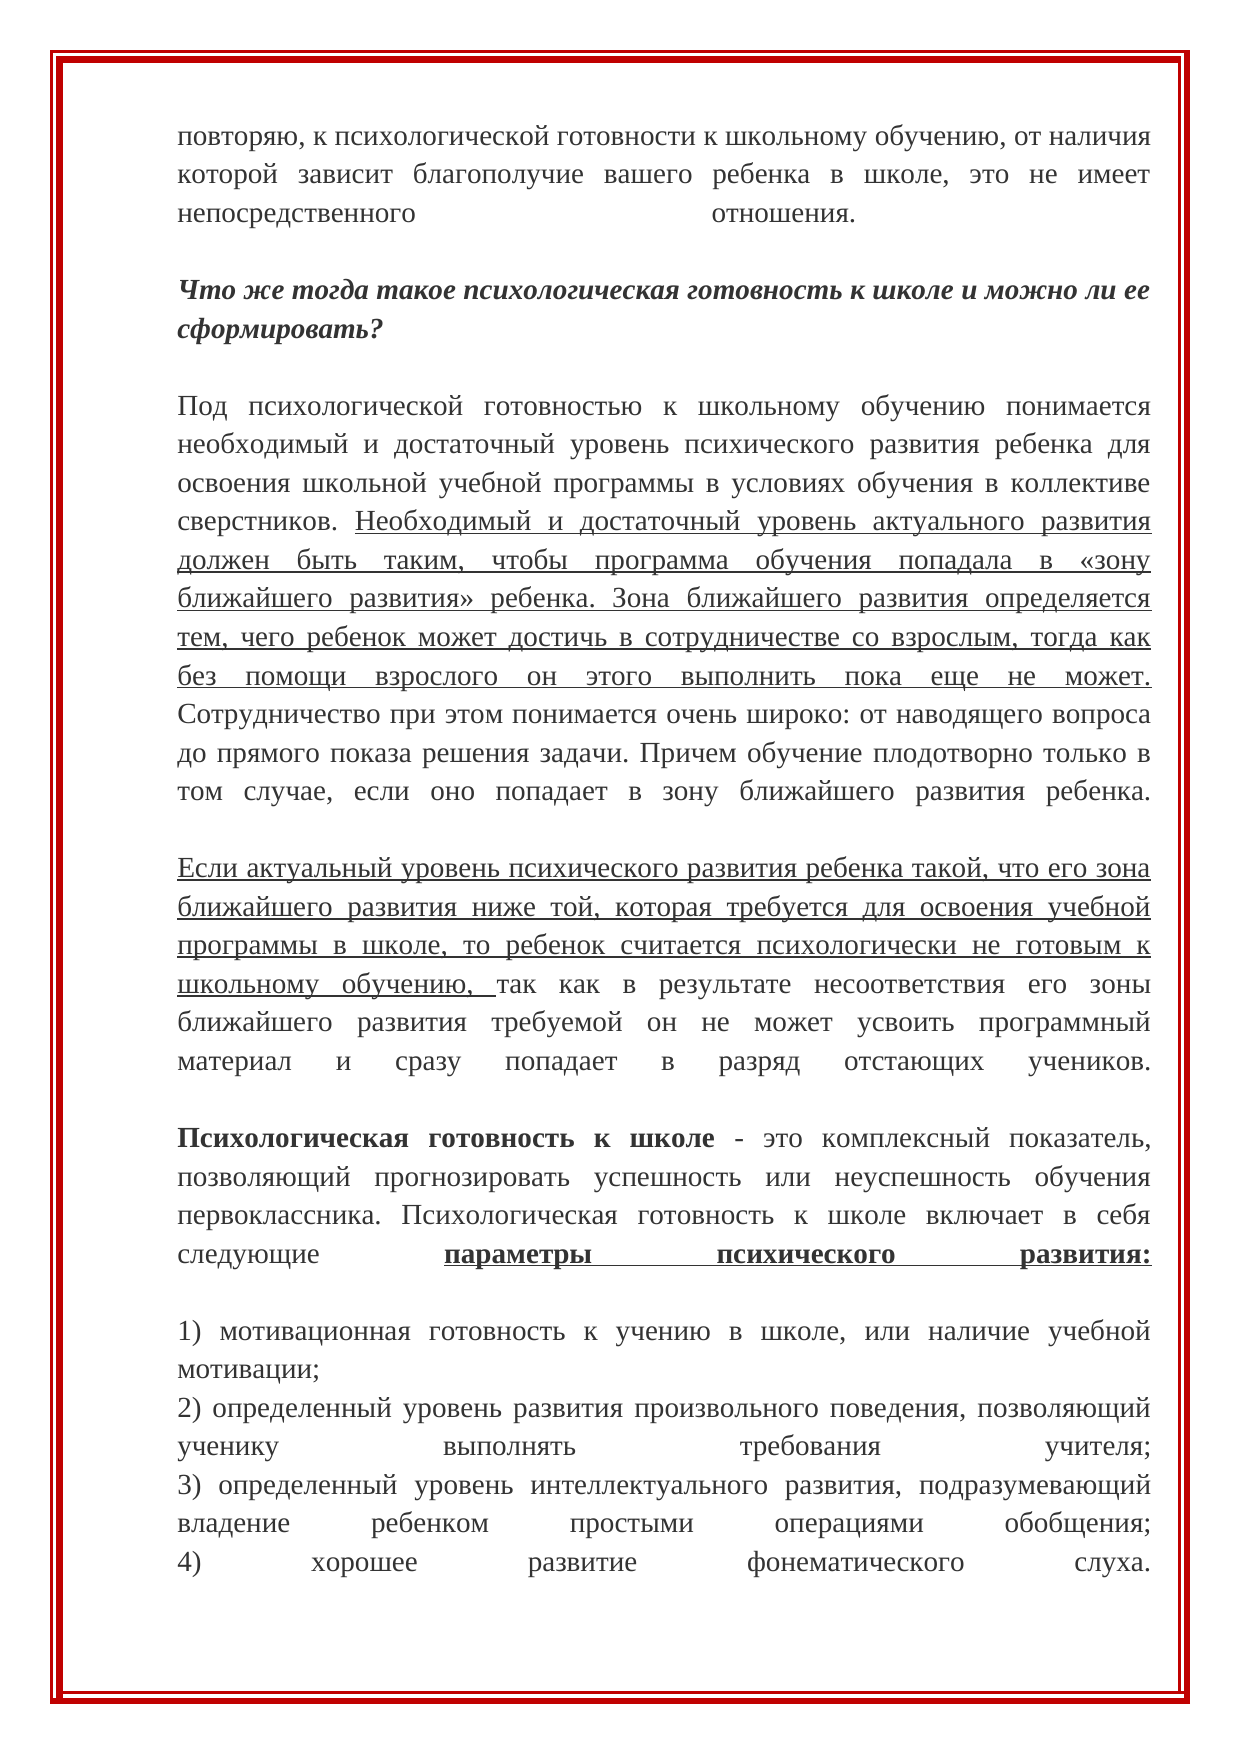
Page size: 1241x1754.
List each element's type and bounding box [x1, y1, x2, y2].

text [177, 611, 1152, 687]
text [177, 118, 1152, 610]
text [177, 688, 1152, 1616]
